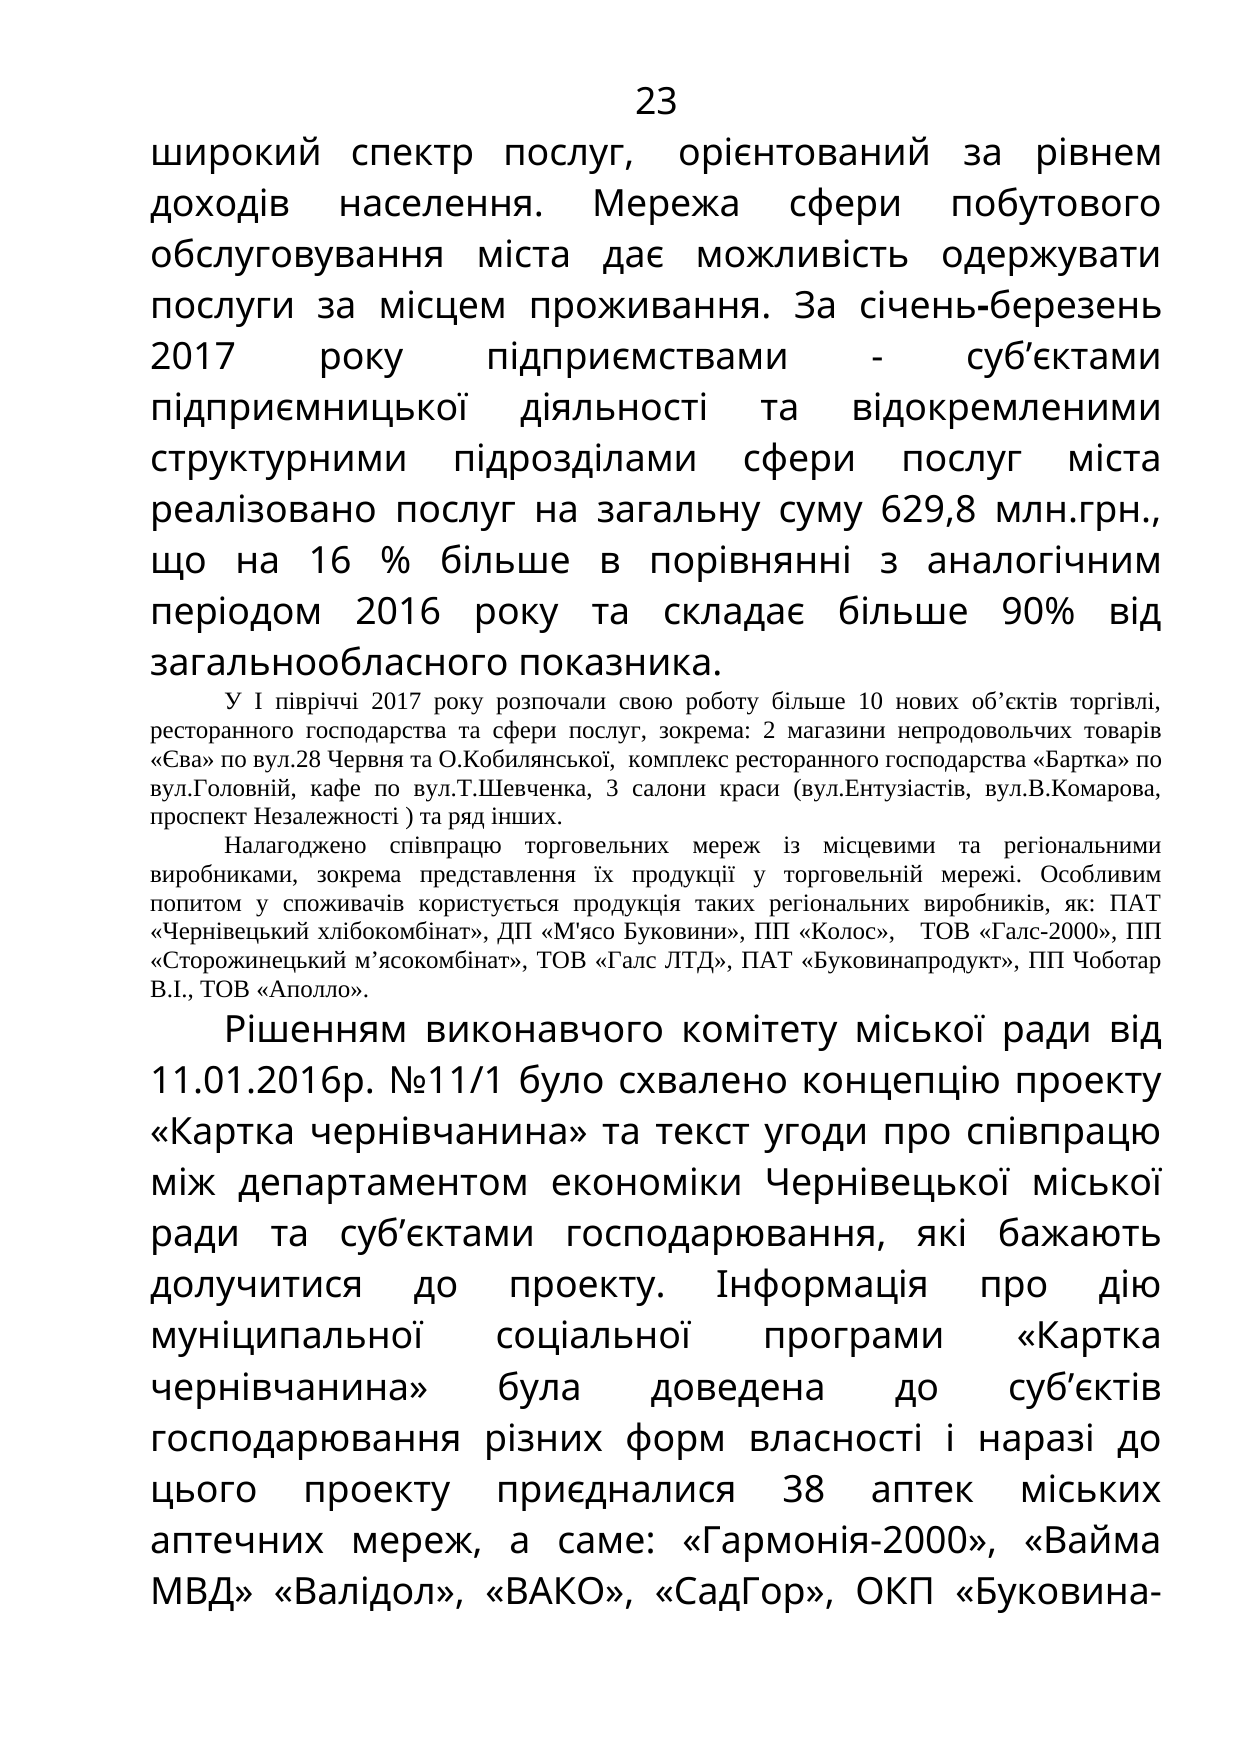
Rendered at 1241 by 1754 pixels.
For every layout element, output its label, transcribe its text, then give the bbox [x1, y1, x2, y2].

text У І півріччі 2017 року розпочали свою роботу більше 10 нових об’єктів торгівлі, ресторанного господарства та сфери послуг, зокрема: 2 магазини непродовольчих товарів «Єва» по вул.28 Червня та О.Кобилянської, комплекс ресторанного господарства «Бартка» по вул.Головній, кафе по вул.Т.Шевченка, 3 салони краси (вул.Ентузіастів, вул.В.Комарова, проспект Незалежності ) та ряд інших. [150, 686, 1162, 830]
text Налагоджено співпрацю торговельних мереж із місцевими та регіональними виробниками, зокрема представлення їх продукції у торговельній мережі. Особливим попитом у споживачів користується продукція таких регіональних виробників, як: ПАТ «Чернівецький хлібокомбінат», ДП «М'ясо Буковини», ПП «Колос», ТОВ «Галс-2000», ПП «Сторожинецький м’ясокомбінат», ТОВ «Галс ЛТД», ПАТ «Буковинапродукт», ПП Чоботар В.І., ТОВ «Аполло». [150, 830, 1162, 1003]
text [150, 125, 1162, 686]
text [150, 1003, 1162, 1615]
